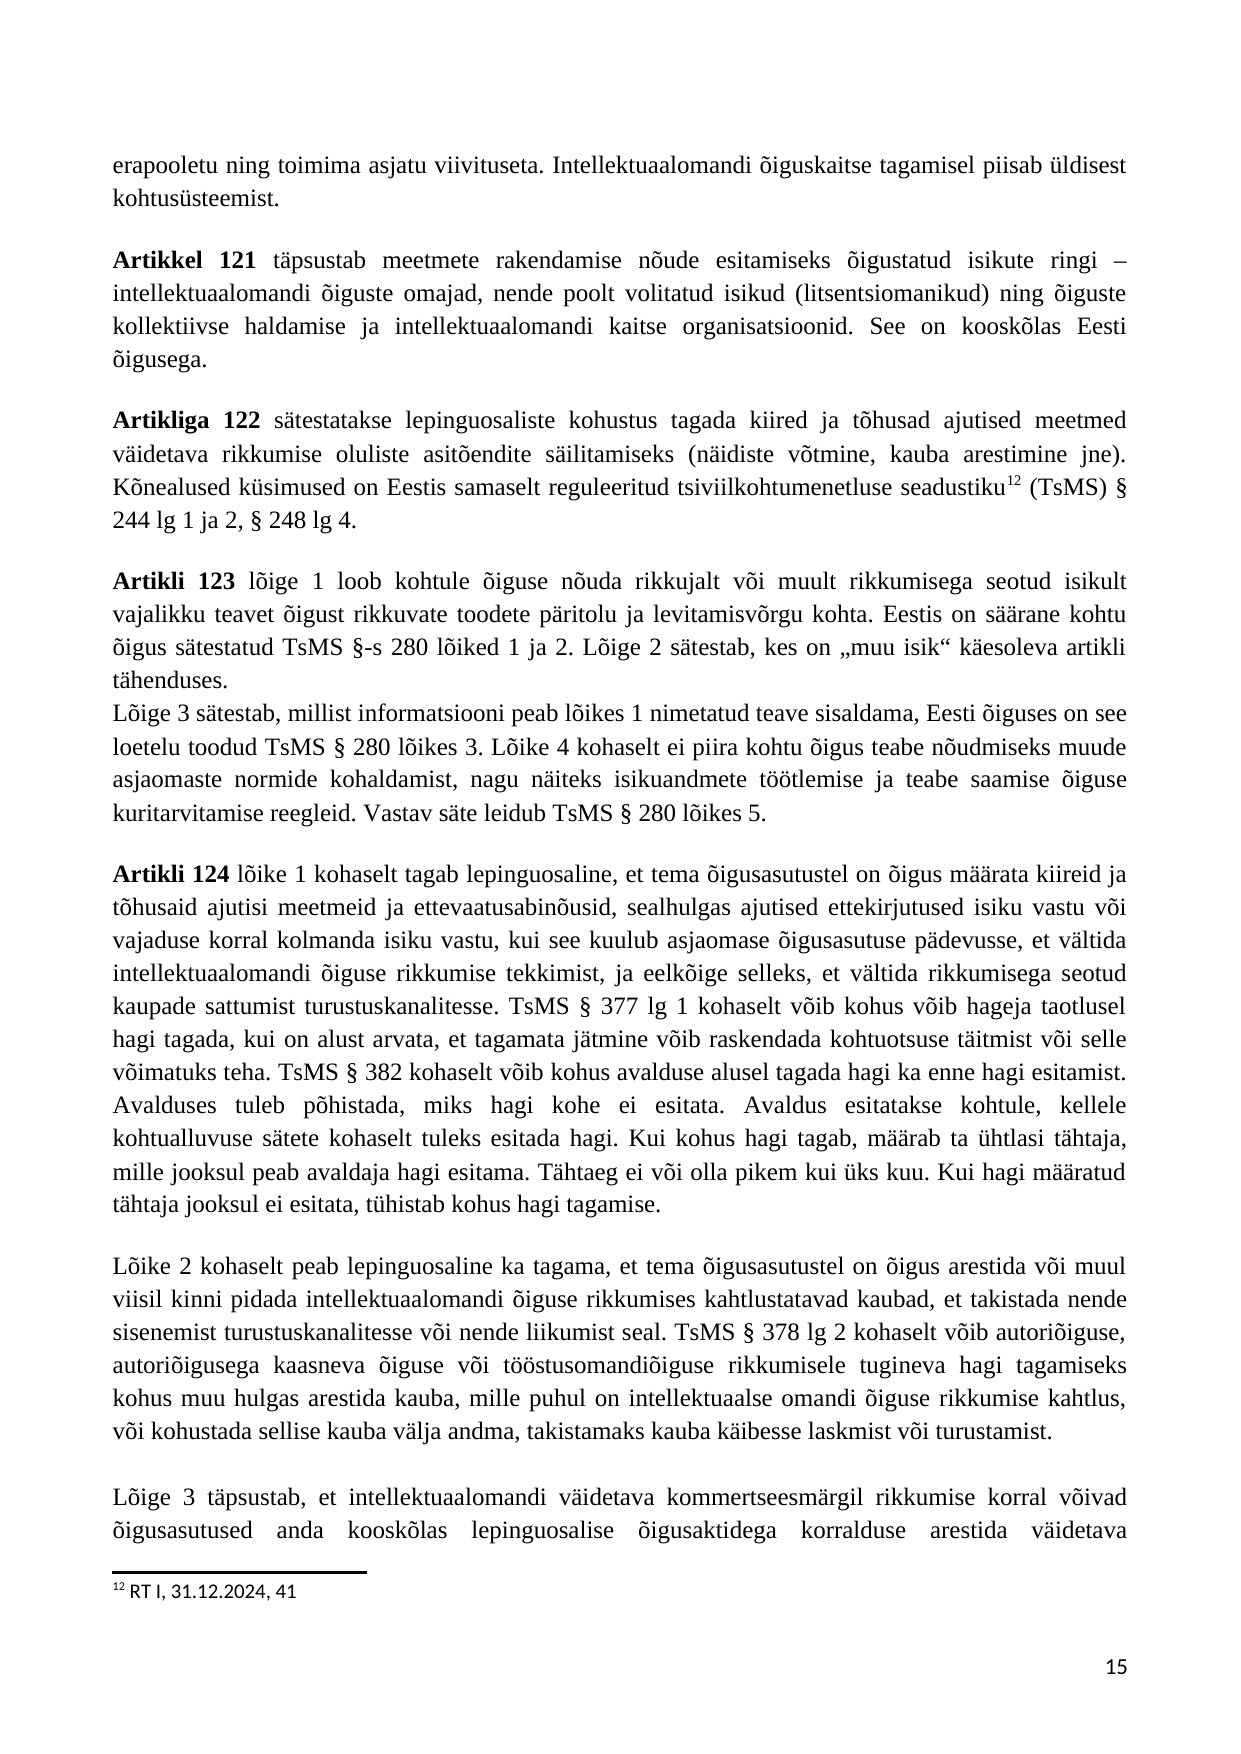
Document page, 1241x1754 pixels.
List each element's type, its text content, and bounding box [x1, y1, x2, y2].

text Artikli 124 lõike 1 kohaselt tagab lepinguosaline, et tema õigusasutustel on õigus määrata kiireid ja tõhusaid ajutisi meetmeid ja ettevaatusabinõusid, sealhulgas ajutised ettekirjutused isiku vastu või vajaduse korral kolmanda isiku vastu, kui see kuulub asjaomase õigusasutuse pädevusse, et vältida intellektuaalomandi õiguse rikkumise tekkimist, ja eelkõige selleks, et vältida rikkumisega seotud kaupade sattumist turustuskanalitesse. TsMS § 377 lg 1 kohaselt võib kohus võib hageja taotlusel hagi tagada, kui on alust arvata, et tagamata jätmine võib raskendada kohtuotsuse täitmist või selle võimatuks teha. TsMS § 382 kohaselt võib kohus avalduse alusel tagada hagi ka enne hagi esitamist. Avalduses tuleb põhistada, miks hagi kohe ei esitata. Avaldus esitatakse kohtule, kellele kohtualluvuse sätete kohaselt tuleks esitada hagi. Kui kohus hagi tagab, määrab ta ühtlasi tähtaja, mille jooksul peab avaldaja hagi esitama. Tähtaeg ei või olla pikem kui üks kuu. Kui hagi määratud tähtaja jooksul ei esitata, tühistab kohus hagi tagamise. [112, 859, 1128, 1218]
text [112, 150, 1128, 212]
text Lõige 3 sätestab, millist informatsiooni peab lõikes 1 nimetatud teave sisaldama, Eesti õiguses on see loetelu toodud TsMS § 280 lõikes 3. Lõike 4 kohaselt ei piira kohtu õigus teabe nõudmiseks muude asjaomaste normide kohaldamist, nagu näiteks isikuandmete töötlemise ja teabe saamise õiguse kuritarvitamise reegleid. Vastav säte leidub TsMS § 280 lõikes 5. [112, 698, 1128, 826]
text Artikliga 122 sätestatakse lepinguosaliste kohustus tagada kiired ja tõhusad ajutised meetmed väidetava rikkumise oluliste asitõendite säilitamiseks (näidiste võtmine, kauba arestimine jne). Kõnealused küsimused on Eestis samaselt reguleeritud tsiviilkohtumenetluse seadustiku (TsMS) § 244 lg 1 ja 2, § 248 lg 4. [112, 406, 1128, 533]
text Artikli 123 lõige 1 loob kohtule õiguse nõuda rikkujalt või muult rikkumisega seotud isikult vajalikku teavet õigust rikkuvate toodete päritolu ja levitamisvõrgu kohta. Eestis on säärane kohtu õigus sätestatud TsMS §-s 280 lõiked 1 ja 2. Lõige 2 sätestab, kes on „muu isik“ käesoleva artikli tähenduses. [112, 566, 1128, 694]
text Lõike 2 kohaselt peab lepinguosaline ka tagama, et tema õigusasutustel on õigus arestida või muul viisil kinni pidada intellektuaalomandi õiguse rikkumises kahtlustatavad kaubad, et takistada nende sisenemist turustuskanalitesse või nende liikumist seal. TsMS § 378 lg 2 kohaselt võib autoriõiguse, autoriõigusega kaasneva õiguse või tööstusomandiõiguse rikkumisele tugineva hagi tagamiseks kohus muu hulgas arestida kauba, mille puhul on intellektuaalse omandi õiguse rikkumise kahtlus, või kohustada sellise kauba välja andma, takistamaks kauba käibesse laskmist või turustamist. [112, 1251, 1128, 1445]
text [112, 1482, 1128, 1544]
text Artikkel 121 täpsustab meetmete rakendamise nõude esitamiseks õigustatud isikute ringi – intellektuaalomandi õiguste omajad, nende poolt volitatud isikud (litsentsiomanikud) ning õiguste kollektiivse haldamise ja intellektuaalomandi kaitse organisatsioonid. See on kooskõlas Eesti õigusega. [112, 245, 1128, 373]
